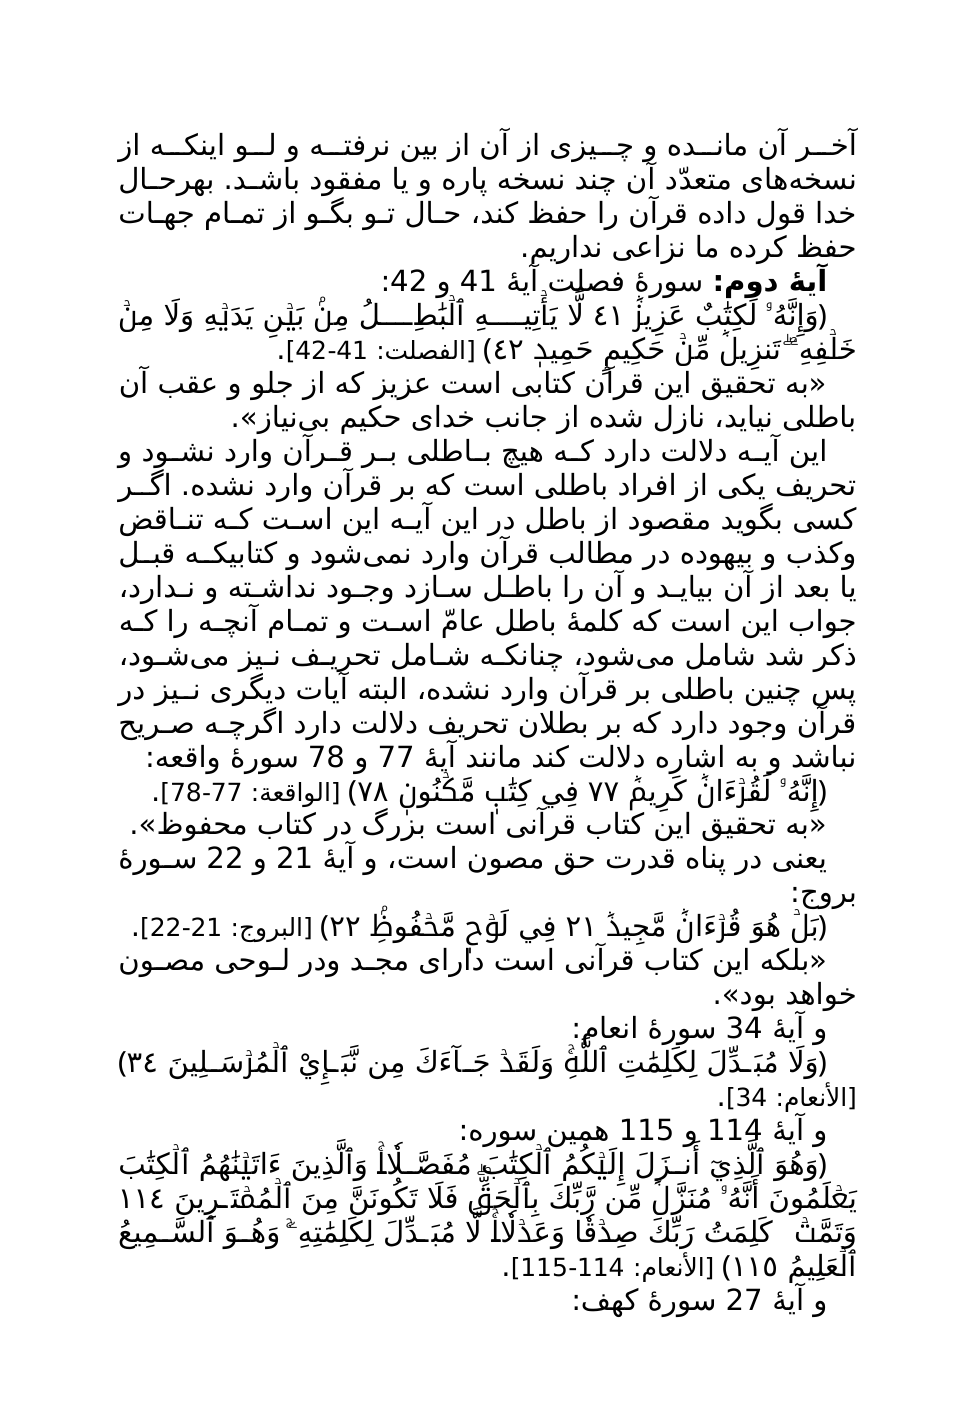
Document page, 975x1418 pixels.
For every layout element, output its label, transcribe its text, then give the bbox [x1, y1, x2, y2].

text ﴿وَهُوَ ٱلَّذِيٓ أَنزَلَ إِلَيۡكُمُ ٱلۡكِتَٰبَ مُفَصَّلٗاۚ وَٱلَّذِينَ ءَاتَيۡنَٰهُمُ ٱلۡكِتَٰبَ يَعۡلَمُونَ أَنَّهُۥ مُنَزَّلٞ مِّن رَّبِّكَ بِٱلۡحَقِّۖ فَلَا تَكُونَنَّ مِنَ ٱلۡمُمۡتَرِينَ ١١٤ وَتَمَّتۡ كَلِمَتُ رَبِّكَ صِدۡقٗا وَعَدۡلٗاۚ لَّا مُبَدِّلَ لِكَلِمَٰتِهِۦۚ وَهُوَ ٱلسَّمِيعُ ٱلۡعَلِيمُ ١١٥﴾ [الأنعام: 114-115]. [118, 1147, 857, 1283]
text و آیۀ 27 سورۀ کهف: [118, 1283, 857, 1317]
text و آیۀ 114 و 115 همین سوره: [118, 1113, 857, 1147]
text «به تحقیق این کتاب قرآنی است بزرگ در کتاب محفوظ». [118, 808, 857, 842]
text و آیۀ 34 سورۀ انعام: [118, 1012, 857, 1046]
text ﴿إِنَّهُۥ لَقُرۡءَانٞ كَرِيمٞ ٧٧ فِي كِتَٰبٖ مَّكۡنُونٖ ٧٨﴾ [الواقعة: 77-78]. [118, 774, 857, 808]
text «بلکه این کتاب قرآنی است دارای مجد ودر لوحی مصون خواهد بود». [118, 944, 857, 1012]
text «به تحقیق این قرآن کتابی است عزیز که از جلو و عقب آن باطلی نیاید، نازل شده از جانب خدای حکیم بی‌نیاز». [118, 366, 857, 434]
text این آیه دلالت دارد که هیچ باطلی بر قرآن وارد نشود و تحریف یکی از افراد باطلی است که بر قرآن وارد نشده. اگر کسی بگوید مقصود از باطل در این آیه این است که تناقض وکذب و بیهوده در مطالب قرآن وارد نمی‌شود و کتابیکه قبل یا بعد از آن بیاید و آن را باطل سازد وجود نداشته و ندارد، جواب این است که کلمۀ باطل عامّ است و تمام آنچه را که ذکر شد شامل می‌شود، چنانکه شامل تحریف نیز می‌شود، پس چنین باطلی بر قرآن وارد نشده، البته آیات دیگری نیز در قرآن وجود دارد که بر بطلان تحریف دلالت دارد اگرچه صریح نباشد و به اشاره دلالت کند مانند آیۀ 77 و 78 سورۀ واقعه: [118, 434, 857, 774]
text یعنی در پناه قدرت حق مصون است، و آیۀ 21 و 22 سورۀ بروج: [118, 842, 857, 910]
text آیۀ دوم: سورۀ فصلت آیۀ 41 و 42: [118, 264, 857, 298]
text ﴿بَلۡ هُوَ قُرۡءَانٞ مَّجِيدٞ ٢١ فِي لَوۡحٖ مَّحۡفُوظِۢ ٢٢﴾ [البروج: 21-22]. [118, 910, 857, 944]
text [118, 129, 857, 264]
text ﴿وَإِنَّهُۥ لَكِتَٰبٌ عَزِيزٞ ٤١ لَّا يَأۡتِيهِ ٱلۡبَٰطِلُ مِنۢ بَيۡنِ يَدَيۡهِ وَلَا مِنۡ خَلۡفِهِۦۖ تَنزِيلٞ مِّنۡ حَكِيمٍ حَمِيدٖ ٤٢﴾ [الفصلت: 41-42]. [118, 298, 857, 366]
text ﴿وَلَا مُبَدِّلَ لِكَلِمَٰتِ ٱللَّهِۚ وَلَقَدۡ جَآءَكَ مِن نَّبَإِيْ ٱلۡمُرۡسَلِينَ ٣٤﴾ [الأنعام: 34]. [118, 1046, 857, 1113]
